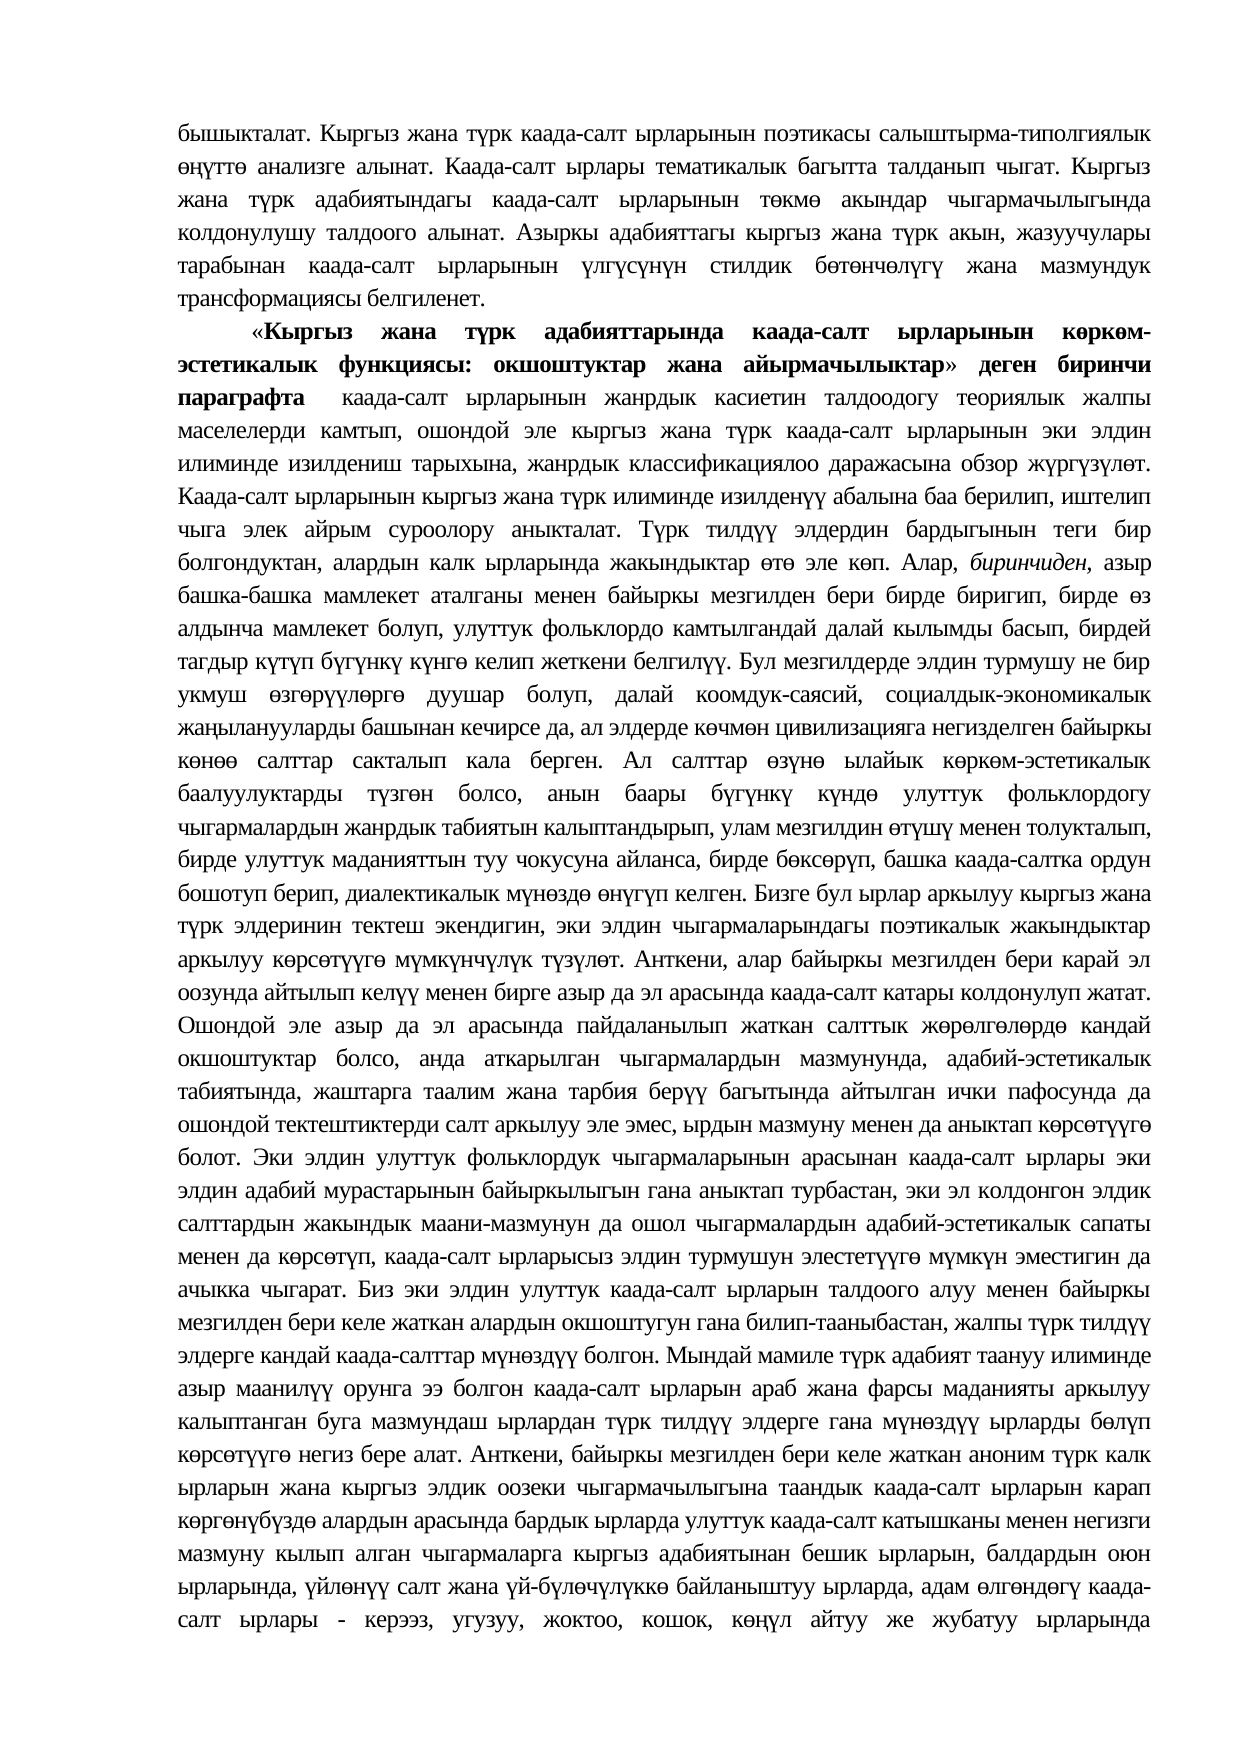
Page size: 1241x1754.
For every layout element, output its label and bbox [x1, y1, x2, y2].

text [177, 316, 1152, 1633]
text [177, 118, 1152, 312]
